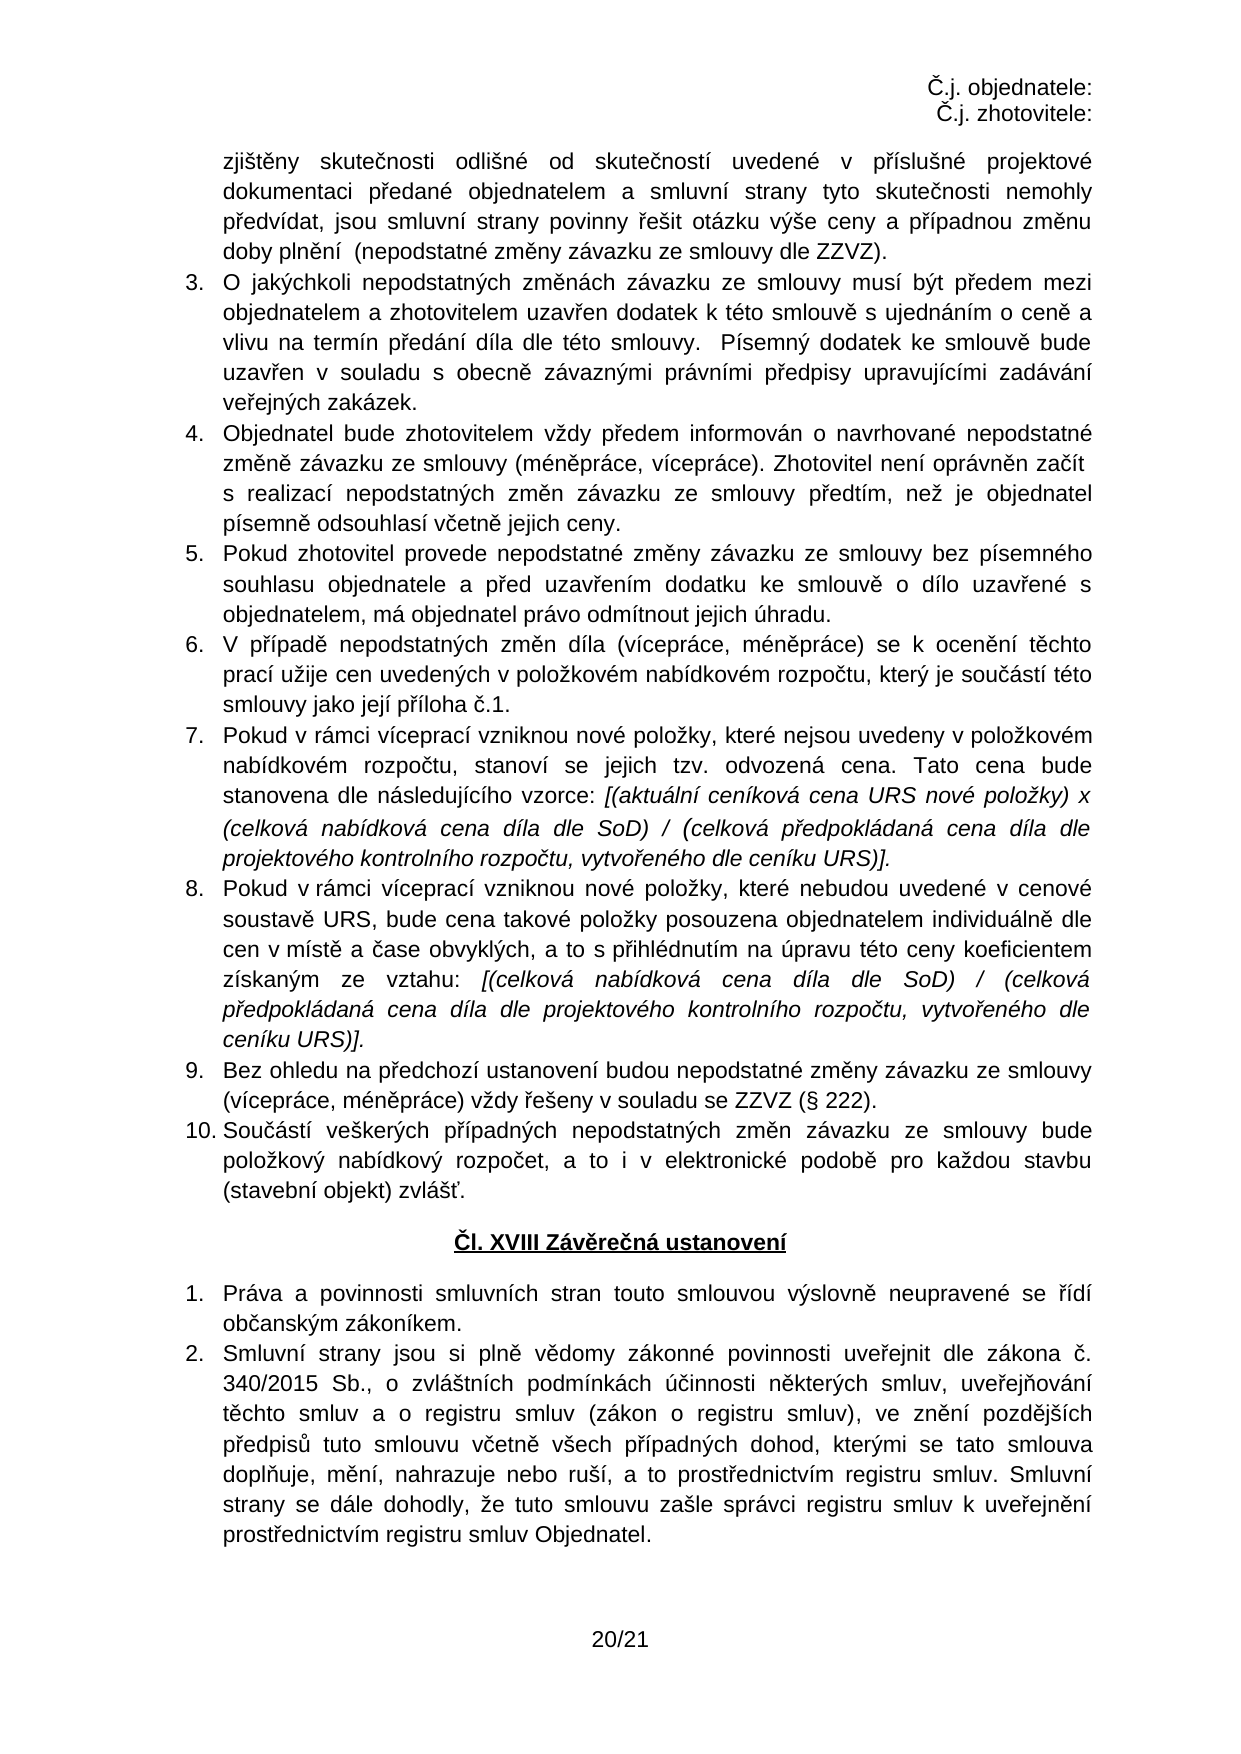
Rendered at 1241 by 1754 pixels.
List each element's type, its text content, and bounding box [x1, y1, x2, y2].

list Pokud zhotovitel provede nepodstatné změny závazku ze smlouvy bez písemného souhlasu objednatele a před uzavřením dodatku ke smlouvě o dílo uzavřené s objednatelem, má objednatel právo odmítnout jejich úhradu. [185, 540, 1093, 627]
list V případě nepodstatných změn díla (vícepráce, méněpráce) se k ocenění těchto prací užije cen uvedených v položkovém nabídkovém rozpočtu, který je součástí této smlouvy jako její příloha č.1. [185, 631, 1093, 718]
text Čl. XVIII Závěrečná ustanovení [148, 1228, 1093, 1255]
list Pokud v rámci víceprací vzniknou nové položky, které nebudou uvedené v cenové soustavě URS, bude cena takové položky posouzena objednatelem individuálně dle cen v místě a čase obvyklých, a to s přihlédnutím na úpravu této ceny koeficientem získaným ze vztahu: [(celková nabídková cena díla dle SoD) / (celková předpokládaná cena díla dle projektového kontrolního rozpočtu, vytvořeného dle ceníku URS)]. [185, 875, 1093, 1053]
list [185, 148, 1093, 264]
list Pokud v rámci víceprací vzniknou nové položky, které nejsou uvedeny v položkovém nabídkovém rozpočtu, stanoví se jejich tzv. odvozená cena. Tato cena bude stanovena dle následujícího vzorce: [(aktuální ceníková cena URS nové položky) x (celková nabídková cena díla dle SoD) / (celková předpokládaná cena díla dle projektového kontrolního rozpočtu, vytvořeného dle ceníku URS)]. [185, 722, 1093, 872]
list Práva a povinnosti smluvních stran touto smlouvou výslovně neupravené se řídí občanským zákoníkem. [185, 1279, 1093, 1336]
list Bez ohledu na předchozí ustanovení budou nepodstatné změny závazku ze smlouvy (vícepráce, méněpráce) vždy řešeny v souladu se ZZVZ (§ 222). [185, 1057, 1093, 1113]
list Součástí veškerých případných nepodstatných změn závazku ze smlouvy bude položkový nabídkový rozpočet, a to i v elektronické podobě pro každou stavbu (stavební objekt) zvlášť. [185, 1117, 1093, 1204]
list O jakýchkoli nepodstatných změnách závazku ze smlouvy musí být předem mezi objednatelem a zhotovitelem uzavřen dodatek k této smlouvě s ujednáním o ceně a vlivu na termín předání díla dle této smlouvy. Písemný dodatek ke smlouvě bude uzavřen v souladu s obecně závaznými právními předpisy upravujícími zadávání veřejných zakázek. [185, 268, 1093, 416]
list Smluvní strany jsou si plně vědomy zákonné povinnosti uveřejnit dle zákona č. 340/2015 Sb., o zvláštních podmínkách účinnosti některých smluv, uveřejňování těchto smluv a o registru smluv (zákon o registru smluv), ve znění pozdějších předpisů tuto smlouvu včetně všech případných dohod, kterými se tato smlouva doplňuje, mění, nahrazuje nebo ruší, a to prostřednictvím registru smluv. Smluvní strany se dále dohodly, že tuto smlouvu zašle správci registru smluv k uveřejnění prostřednictvím registru smluv Objednatel. [185, 1340, 1093, 1548]
list Objednatel bude zhotovitelem vždy předem informován o navrhované nepodstatné změně závazku ze smlouvy (méněpráce, vícepráce). Zhotovitel není oprávněn začít s realizací nepodstatných změn závazku ze smlouvy předtím, než je objednatel písemně odsouhlasí včetně jejich ceny. [185, 419, 1093, 536]
